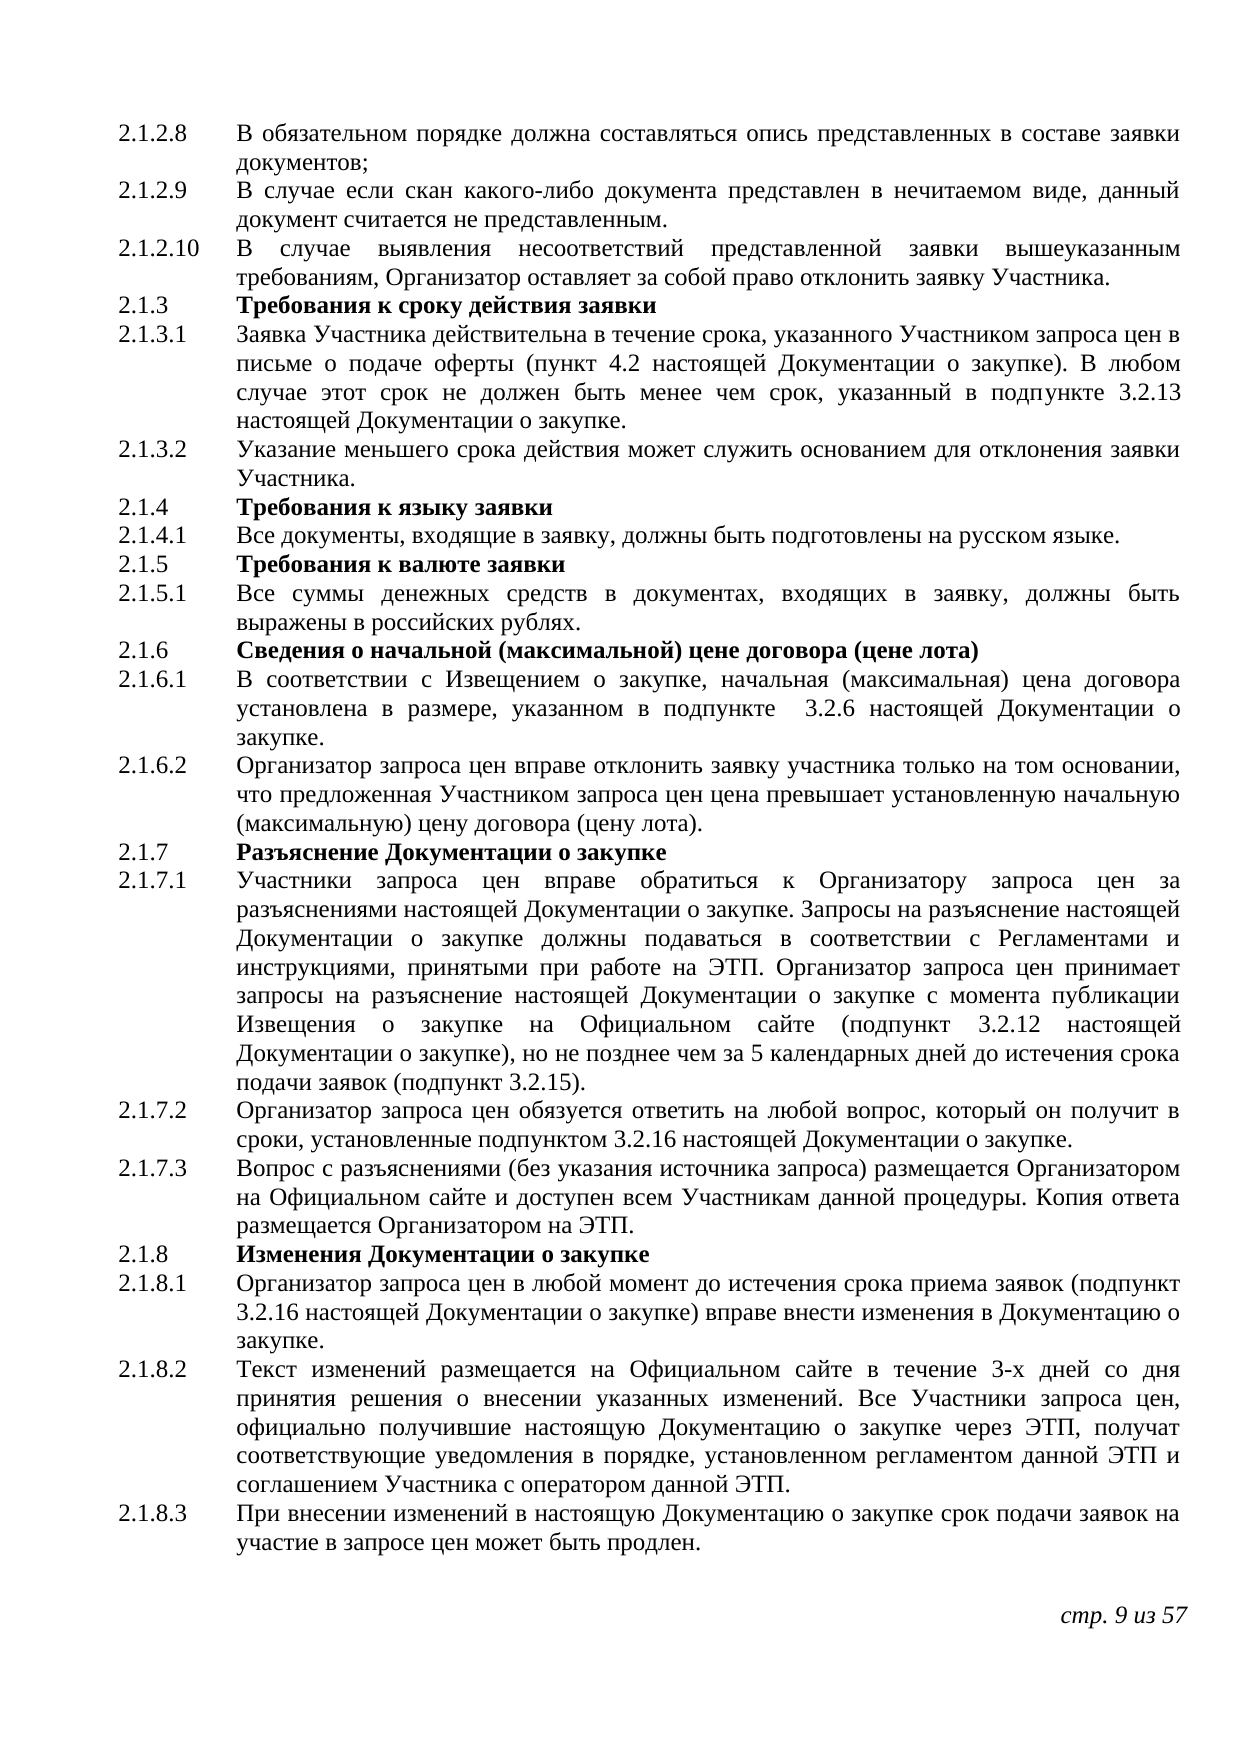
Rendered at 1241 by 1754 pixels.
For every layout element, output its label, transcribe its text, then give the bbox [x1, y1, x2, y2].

text Организатор запроса цен в любой момент до истечения срока приема заявок (подпункт 3.2.16 настоящей Документации о закупке) вправе внести изменения в Документацию о закупке. [118, 1268, 1181, 1354]
text Заявка Участника действительна в течение срока, указанного Участником запроса цен в письме о подаче оферты (пункт 4.2 настоящей Документации о закупке). В любом случае этот срок не должен быть менее чем срок, указанный в подпункте 3.2.13 настоящей Документации о закупке. [118, 319, 1181, 434]
text Организатор запроса цен обязуется ответить на любой вопрос, который он получит в сроки, установленные подпунктом 3.2.16 настоящей Документации о закупке. [118, 1096, 1181, 1153]
text Организатор запроса цен вправе отклонить заявку участника только на том основании, что предложенная Участником запроса цен цена превышает установленную начальную (максимальную) цену договора (цену лота). [118, 751, 1181, 837]
text Участники запроса цен вправе обратиться к Организатору запроса цен за разъяснениями настоящей Документации о закупке. Запросы на разъяснение настоящей Документации о закупке должны подаваться в соответствии с Регламентами и инструкциями, принятыми при работе на ЭТП. Организатор запроса цен принимает запросы на разъяснение настоящей Документации о закупке с момента публикации Извещения о закупке на Официальном сайте (подпункт 3.2.12 настоящей Документации о закупке), но не позднее чем за 5 календарных дней до истечения срока подачи заявок (подпункт 3.2.15). [118, 866, 1181, 1096]
text При внесении изменений в настоящую Документацию о закупке срок подачи заявок на участие в запросе цен может быть продлен. [118, 1498, 1181, 1556]
text Вопрос с разъяснениями (без указания источника запроса) размещается Организатором на Официальном сайте и доступен всем Участникам данной процедуры. Копия ответа размещается Организатором на ЭТП. [118, 1153, 1181, 1239]
text Требования к языку заявки [118, 492, 1181, 521]
text Разъяснение Документации о закупке [118, 837, 1181, 866]
text Сведения о начальной (максимальной) цене договора (цене лота) [118, 636, 1181, 664]
text Указание меньшего срока действия может служить основанием для отклонения заявки Участника. [118, 434, 1181, 492]
text Текст изменений размещается на Официальном сайте в течение 3-х дней со дня принятия решения о внесении указанных изменений. Все Участники запроса цен, официально получившие настоящую Документацию о закупке через ЭТП, получат соответствующие уведомления в порядке, установленном регламентом данной ЭТП и соглашением Участника с оператором данной ЭТП. [118, 1354, 1181, 1498]
list В случае если скан какого-либо документа представлен в нечитаемом виде, данный документ считается не представленным. [118, 176, 1181, 233]
text В соответствии с Извещением о закупке, начальная (максимальная) цена договора установлена в размере, указанном в подпункте 3.2.6 настоящей Документации о закупке. [118, 664, 1181, 751]
text Все суммы денежных средств в документах, входящих в заявку, должны быть выражены в российских рублях. [118, 578, 1181, 636]
text Требования к валюте заявки [118, 549, 1181, 578]
list В обязательном порядке должна составляться опись представленных в составе заявки документов; [118, 118, 1181, 176]
text Требования к сроку действия заявки [118, 291, 1181, 319]
list В случае выявления несоответствий представленной заявки вышеуказанным требованиям, Организатор оставляет за собой право отклонить заявку Участника. [118, 233, 1181, 291]
text Изменения Документации о закупке [118, 1239, 1181, 1268]
list Все документы, входящие в заявку, должны быть подготовлены на русском языке. [118, 521, 1181, 549]
